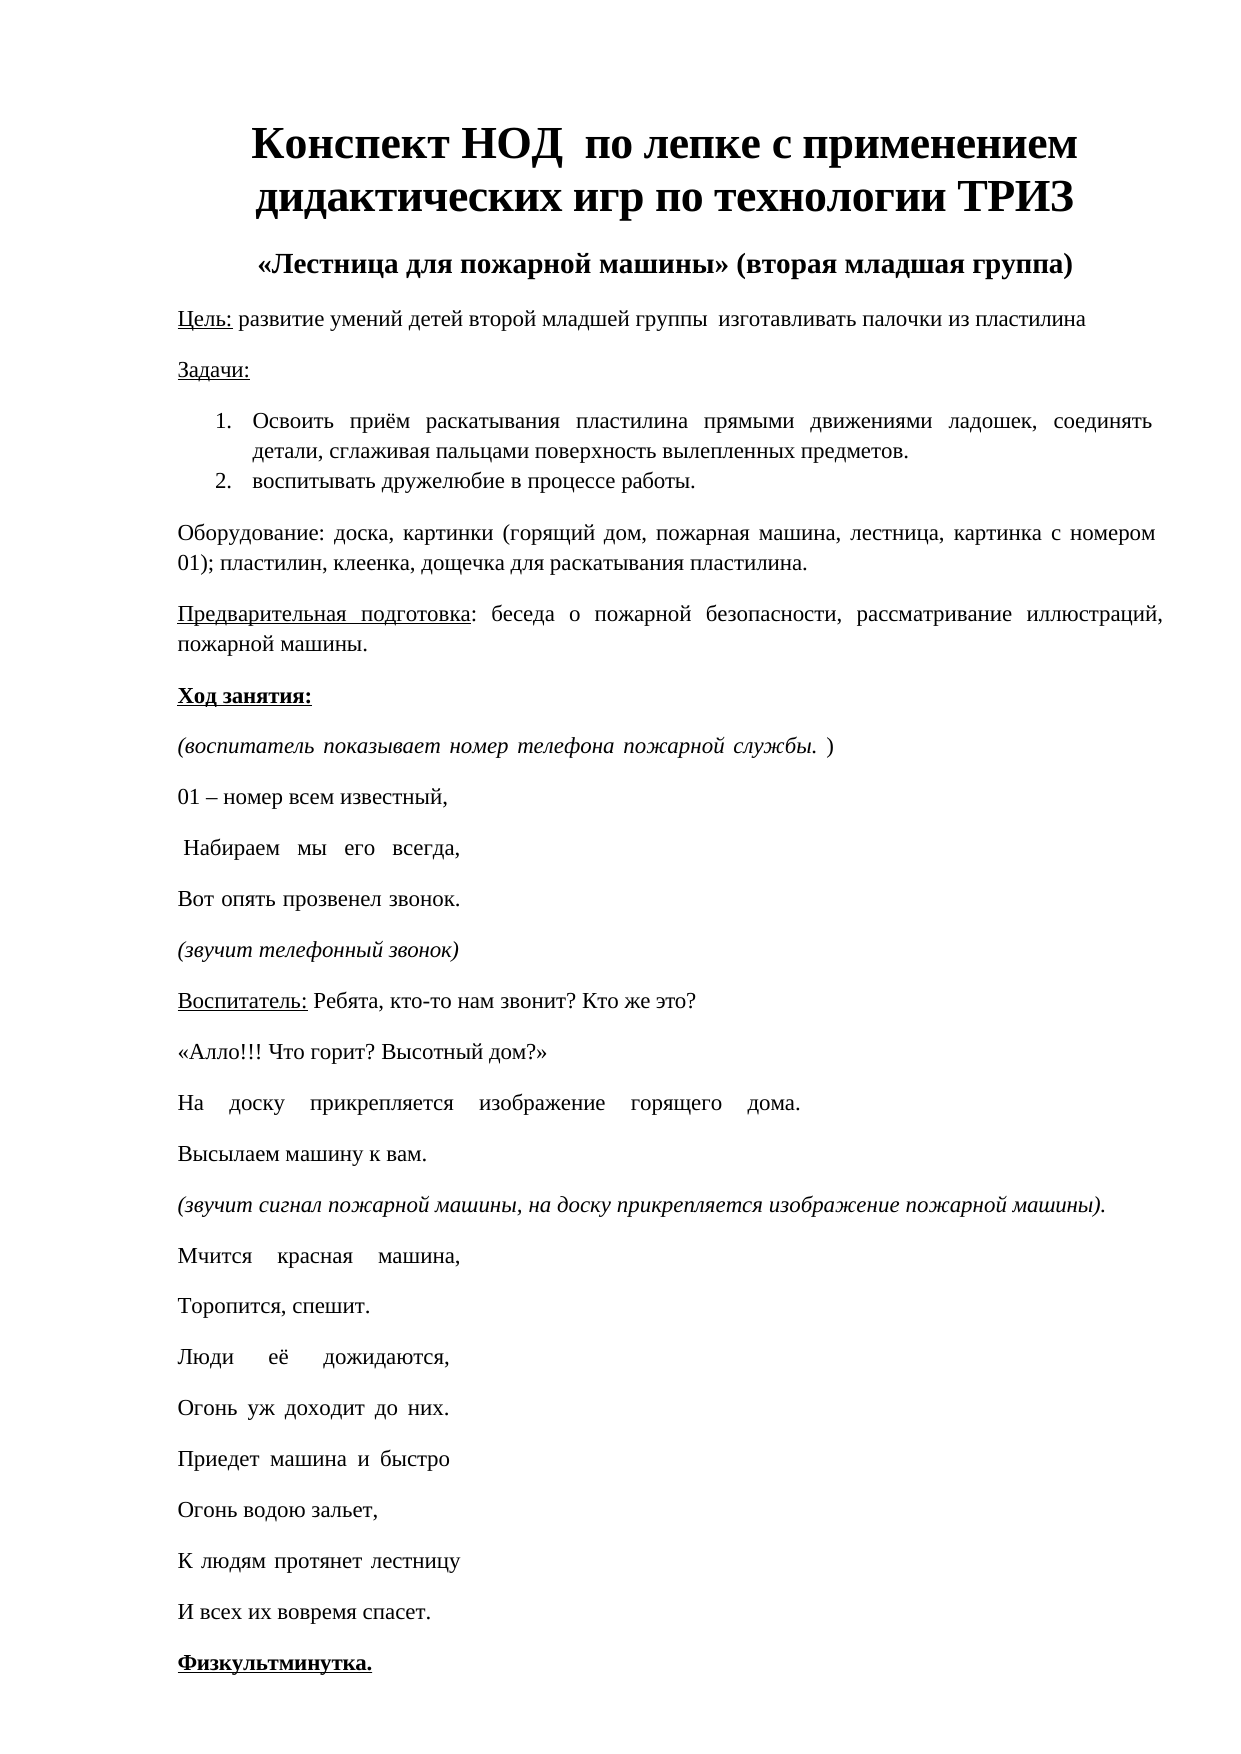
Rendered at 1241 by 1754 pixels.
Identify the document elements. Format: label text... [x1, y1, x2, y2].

list воспитывать дружелюбие в процессе работы. [215, 468, 1163, 494]
text Воспитатель: Ребята, кто-то нам звонит? Кто же это? [177, 987, 1163, 1013]
text (звучит сигнал пожарной машины, на доску прикрепляется изображение пожарной машины). [177, 1191, 1163, 1217]
text Люди её дожидаются, Огонь уж доходит до них. Приедет машина и быстро Огонь водою зальет, [177, 1343, 450, 1522]
text «Алло!!! Что горит? Высотный дом?» [177, 1038, 1163, 1064]
text Физкультминутка. [177, 1649, 1163, 1676]
title «Лестница для пожарной машины» (вторая младшая группа) [167, 247, 1163, 280]
text Мчится красная машина, Торопится, спешит. [177, 1242, 461, 1319]
text Цель: развитие умений детей второй младшей группы изготавливать палочки из пластилина [177, 305, 1163, 331]
text Оборудование: доска, картинки (горящий дом, пожарная машина, лестница, картинка с номером 01); пластилин, клеенка, дощечка для раскатывания пластилина. [177, 519, 1156, 575]
title Конспект НОД по лепке с применением дидактических игр по технологии ТРИЗ [167, 116, 1163, 221]
text Ход занятия: [177, 682, 1163, 708]
text Предварительная подготовка: беседа о пожарной безопасности, рассматривание иллюстраций, пожарной машины. [177, 600, 1163, 657]
text К людям протянет лестницу И всех их вовремя спасет. [177, 1547, 461, 1624]
text Задачи: [177, 356, 1163, 382]
text Набираем мы его всегда, Вот опять прозвенел звонок. (звучит телефонный звонок) [177, 834, 461, 962]
list Освоить приём раскатывания пластилина прямыми движениями ладошек, соединять детали, сглаживая пальцами поверхность вылепленных предметов. [215, 407, 1152, 464]
text На доску прикрепляется изображение горящего дома. Высылаем машину к вам. [177, 1089, 801, 1166]
text (воспитатель показывает номер телефона пожарной службы. ) 01 – номер всем известный, [177, 732, 834, 809]
